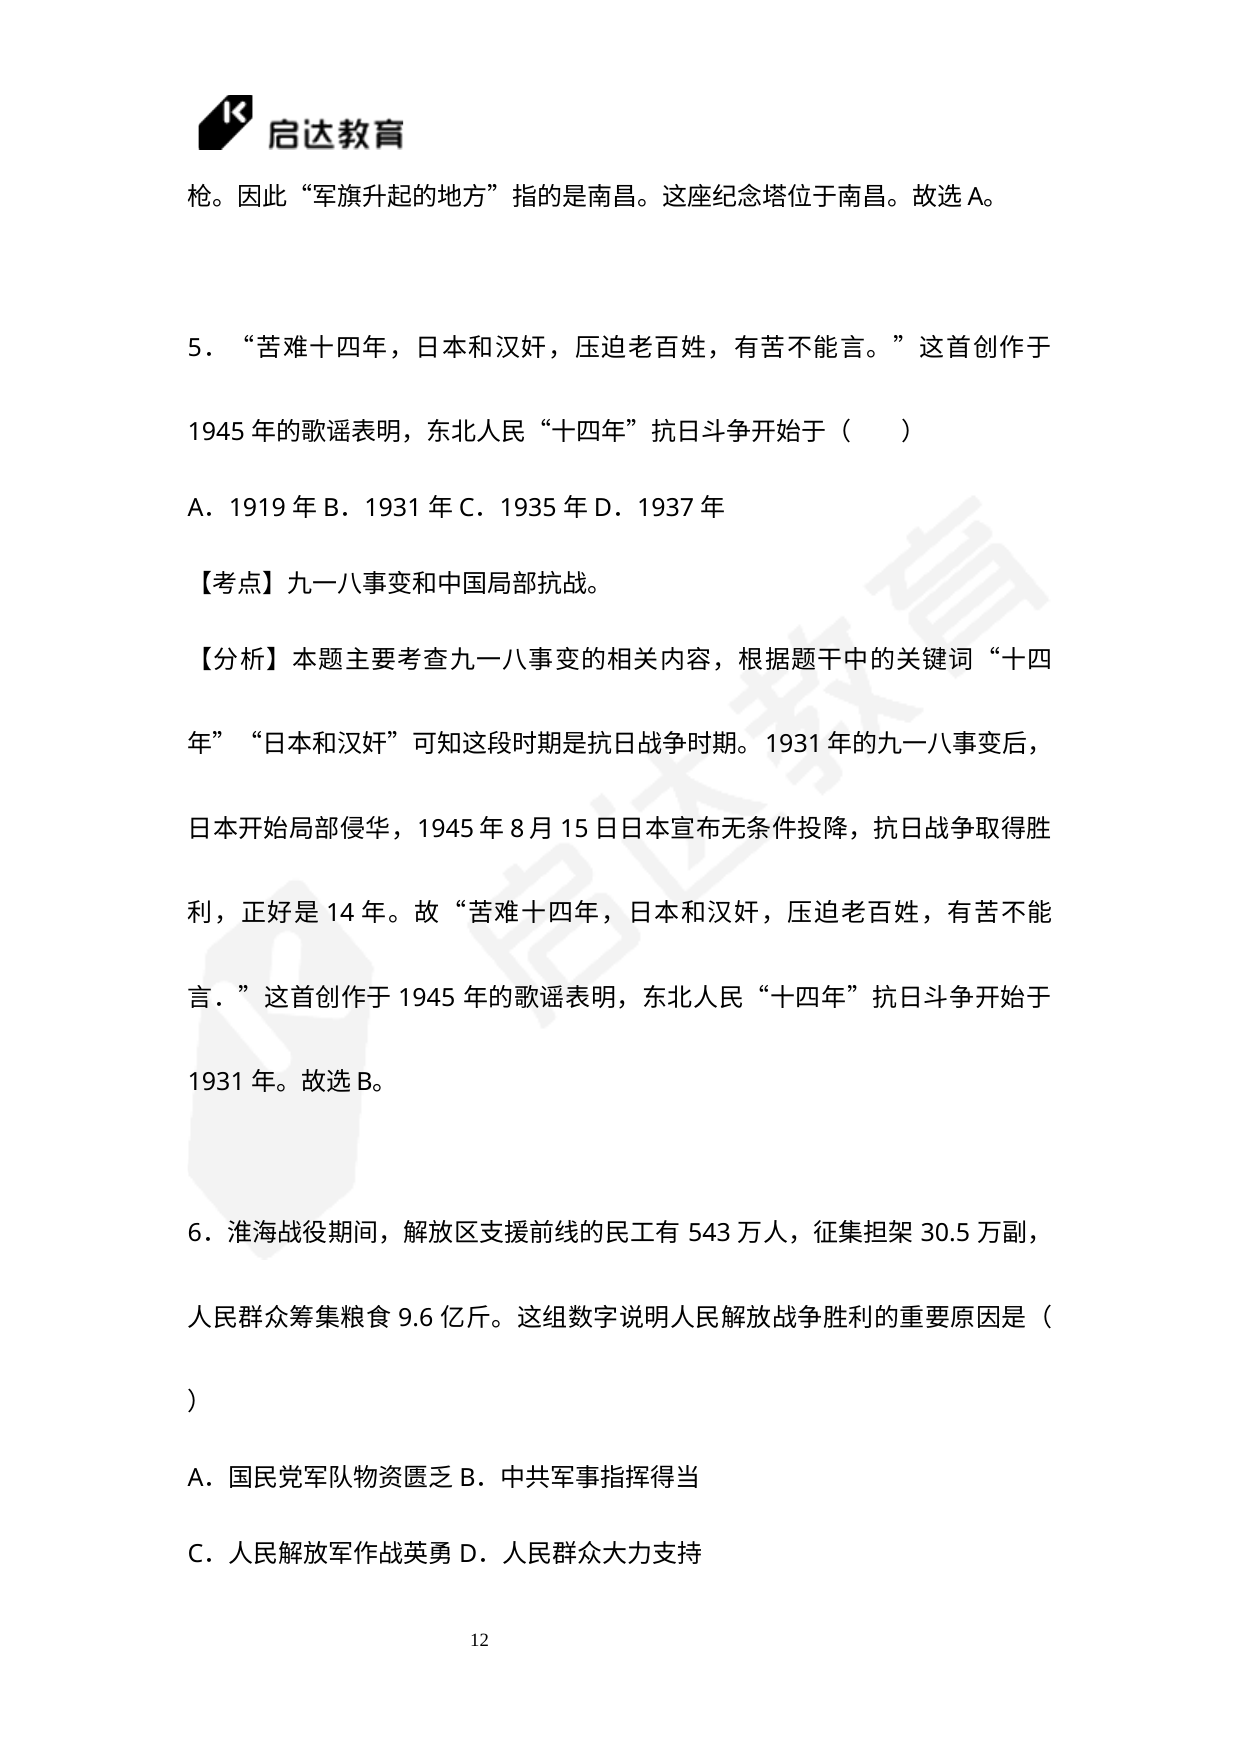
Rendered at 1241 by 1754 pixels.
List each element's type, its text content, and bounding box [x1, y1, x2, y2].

text 5．“苦难十四年，日本和汉奸，压迫老百姓，有苦不能言。”这首创作于1945 年的歌谣表明，东北人民“十四年”抗日斗争开始于（ ） [187, 313, 1053, 462]
text A．1919 年 B．1931 年 C．1935 年 D．1937 年 [187, 473, 1053, 538]
text 【考点】九一八事变和中国局部抗战。 [187, 549, 1053, 614]
text C．人民解放军作战英勇 D．人民群众大力支持 [187, 1519, 1053, 1584]
picture [198, 95, 404, 150]
text 【分析】本题考查的是南昌起义。1927年8月1日，周恩来、贺龙、叶挺、朱德等率领两万多人在南昌举行起义，打响了武装反抗国民党反动统治的第一枪。因此“军旗升起的地方”指的是南昌。这座纪念塔位于南昌。故选A。 [187, 162, 1053, 227]
text 【分析】本题主要考查九一八事变的相关内容，根据题干中的关键词“十四年”“日本和汉奸”可知这段时期是抗日战争时期。1931年的九一八事变后，日本开始局部侵华，1945年8月15日日本宣布无条件投降，抗日战争取得胜利，正好是14年。故“苦难十四年，日本和汉奸，压迫老百姓，有苦不能言．”这首创作于1945 年的歌谣表明，东北人民“十四年”抗日斗争开始于1931 年。故选B。 [187, 625, 1053, 1112]
text A．国民党军队物资匮乏 B．中共军事指挥得当 [187, 1443, 1053, 1508]
text 6．淮海战役期间，解放区支援前线的民工有 543 万人，征集担架 30.5 万副，人民群众筹集粮食 9.6 亿斤。这组数字说明人民解放战争胜利的重要原因是（ ） [187, 1198, 1053, 1432]
